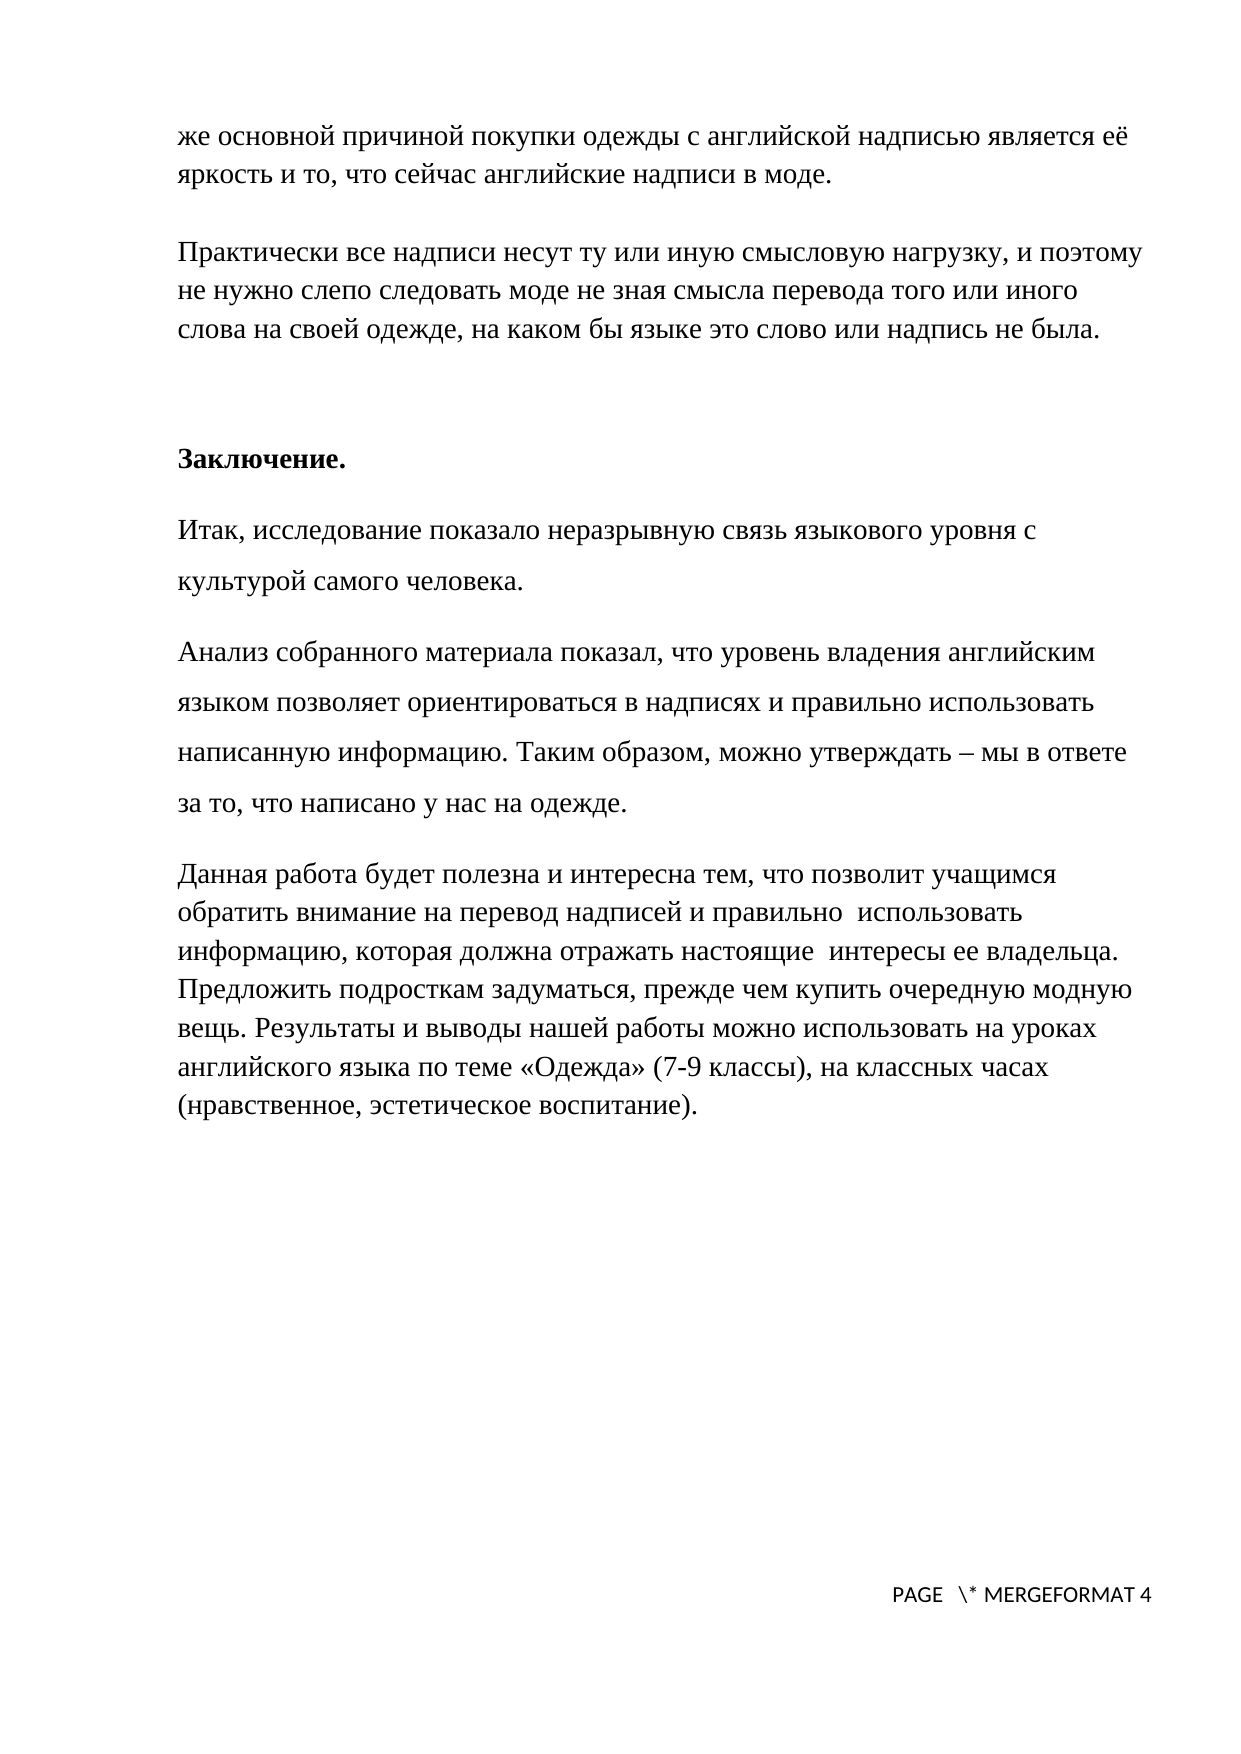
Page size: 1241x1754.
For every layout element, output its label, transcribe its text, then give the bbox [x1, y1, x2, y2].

text Заключение. [177, 441, 1152, 475]
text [177, 118, 1152, 190]
text Итак, исследование показало неразрывную связь языкового уровня с культурой самого человека. [177, 512, 1152, 596]
text Практически все надписи несут ту или иную смысловую нагрузку, и поэтому не нужно слепо следовать моде не зная смысла перевода того или иного слова на своей одежде, на каком бы языке это слово или надпись не была. [177, 234, 1152, 344]
text Анализ собранного материала показал, что уровень владения английским языком позволяет ориентироваться в надписях и правильно использовать написанную информацию. Таким образом, можно утверждать – мы в ответе за то, что написано у нас на одежде. [177, 634, 1152, 818]
text Данная работа будет полезна и интересна тем, что позволит учащимся обратить внимание на перевод надписей и правильно использовать информацию, которая должна отражать настоящие интересы ее владельца. Предложить подросткам задуматься, прежде чем купить очередную модную вещь. Результаты и выводы нашей работы можно использовать на уроках английского языка по теме «Одежда» (7-9 классы), на классных часах (нравственное, эстетическое воспитание). [177, 856, 1152, 1121]
